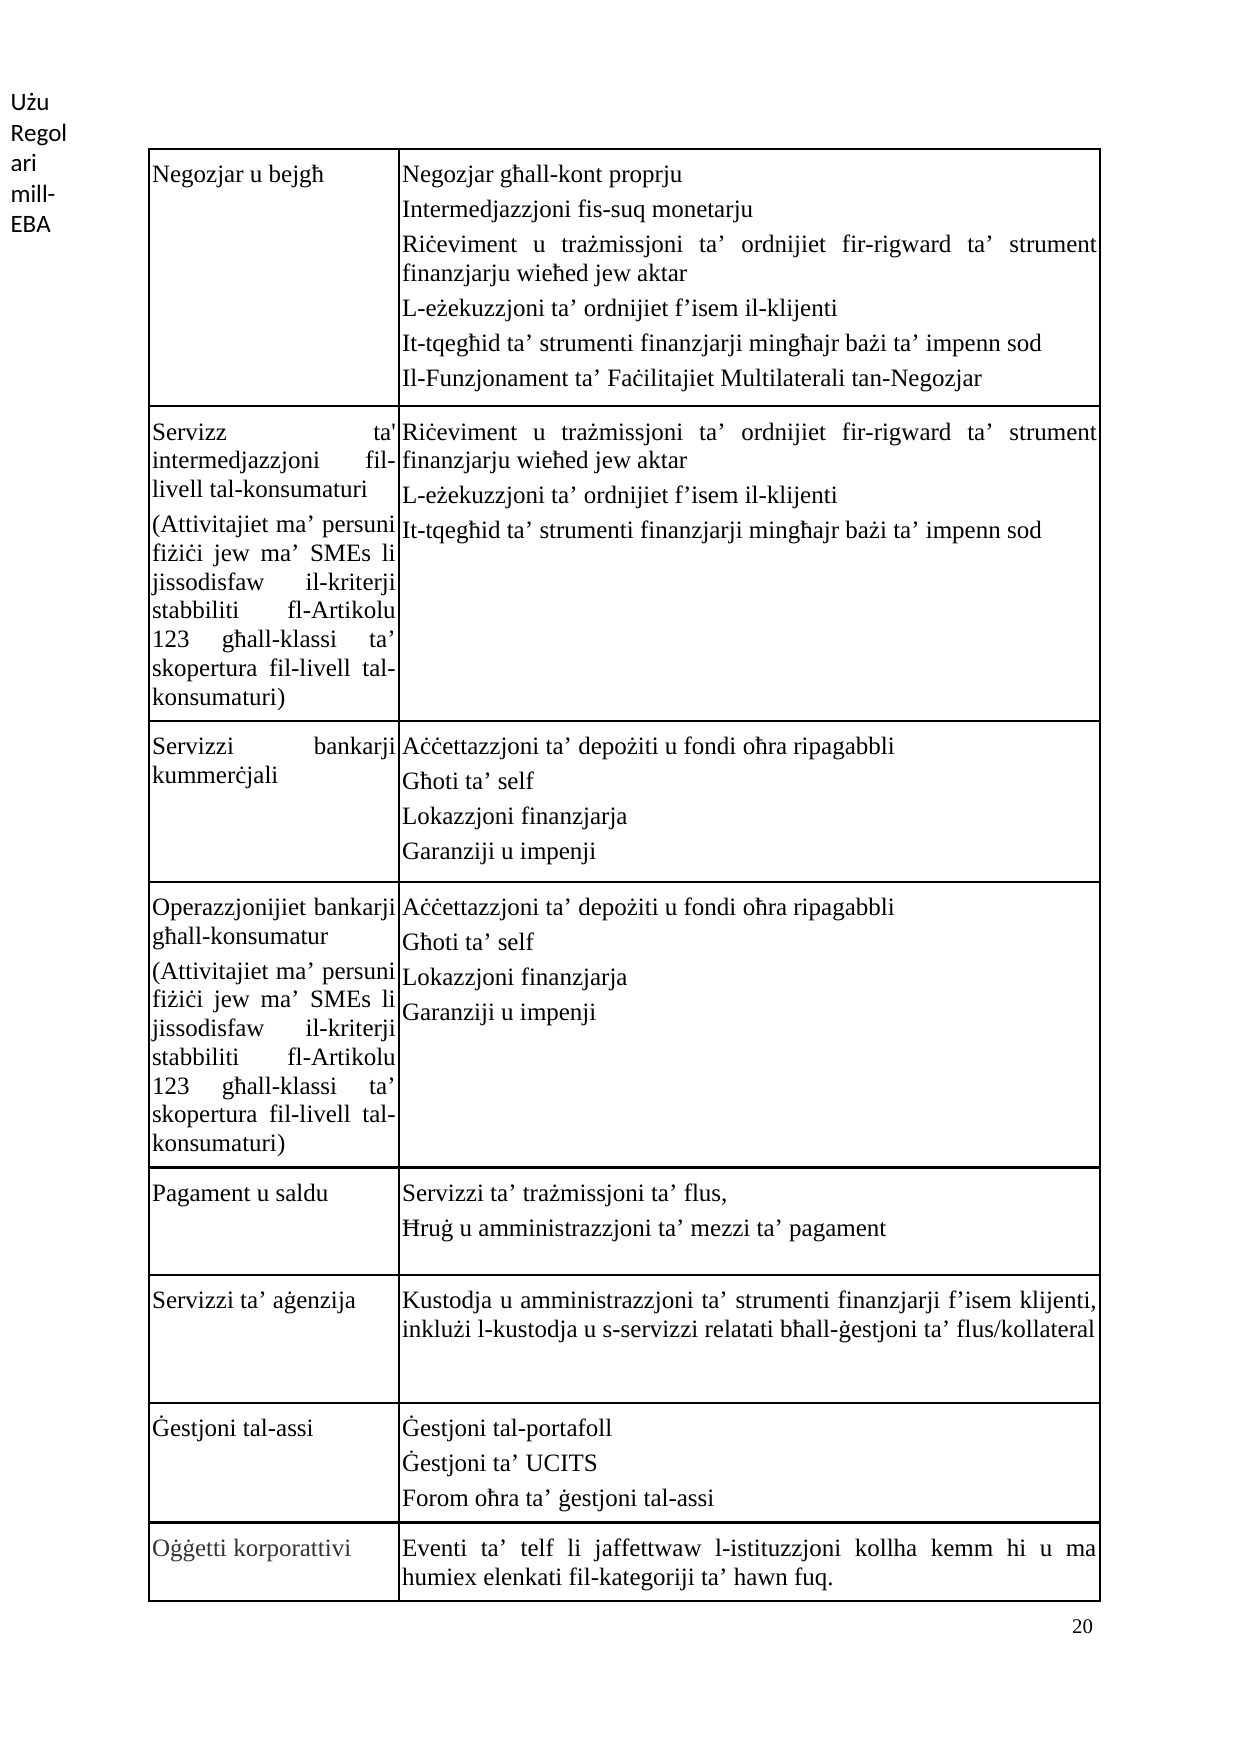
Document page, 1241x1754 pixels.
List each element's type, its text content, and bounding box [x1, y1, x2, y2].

table_cell Aċċettazzjoni ta’ depożiti u fondi oħra ripagabbli Għoti ta’ self Lokazzjoni finanzjarja Garanziji u impenji [400, 722, 1099, 881]
table_cell Negozjar għall-kont proprju Intermedjazzjoni fis-suq monetarju Riċeviment u trażmissjoni ta’ ordnijiet fir-rigward ta’ strument finanzjarju wieħed jew aktar L-eżekuzzjoni ta’ ordnijiet f’isem il-klijenti It-tqegħid ta’ strumenti finanzjarji mingħajr bażi ta’ impenn sod Il-Funzjonament ta’ Faċilitajiet Multilaterali tan-Negozjar [400, 150, 1099, 405]
table_cell Ġestjoni tal-portafoll Ġestjoni ta’ UCITS Forom oħra ta’ ġestjoni tal-assi [400, 1404, 1099, 1521]
table_cell Kustodja u amministrazzjoni ta’ strumenti finanzjarji f’isem klijenti, inklużi l-kustodja u s-servizzi relatati bħall-ġestjoni ta’ flus/kollateral [400, 1276, 1099, 1402]
table_cell Aċċettazzjoni ta’ depożiti u fondi oħra ripagabbli Għoti ta’ self Lokazzjoni finanzjarja Garanziji u impenji [400, 883, 1099, 1166]
table_cell Negozjar u bejgħ [150, 150, 398, 405]
table_cell Servizzi ta’ trażmissjoni ta’ flus, Ħruġ u amministrazzjoni ta’ mezzi ta’ pagament [400, 1169, 1099, 1274]
table_cell Servizz ta' intermedjazzjoni fil-livell tal-konsumaturi (Attivitajiet ma’ persuni fiżiċi jew ma’ SMEs li jissodisfaw il-kriterji stabbiliti fl-Artikolu 123 għall-klassi ta’ skopertura fil-livell tal-konsumaturi) [150, 407, 398, 720]
table_cell Riċeviment u trażmissjoni ta’ ordnijiet fir-rigward ta’ strument finanzjarju wieħed jew aktar L-eżekuzzjoni ta’ ordnijiet f’isem il-klijenti It-tqegħid ta’ strumenti finanzjarji mingħajr bażi ta’ impenn sod [400, 407, 1099, 720]
table_cell Servizzi bankarji kummerċjali [150, 722, 398, 881]
table_cell Servizzi ta’ aġenzija [150, 1276, 398, 1402]
table_cell Operazzjonijiet bankarji għall-konsumatur (Attivitajiet ma’ persuni fiżiċi jew ma’ SMEs li jissodisfaw il-kriterji stabbiliti fl-Artikolu 123 għall-klassi ta’ skopertura fil-livell tal-konsumaturi) [150, 883, 398, 1166]
table_cell Eventi ta’ telf li jaffettwaw l-istituzzjoni kollha kemm hi u ma humiex elenkati fil-kategoriji ta’ hawn fuq. [400, 1524, 1099, 1600]
table_cell Ġestjoni tal-assi [150, 1404, 398, 1521]
table_cell Pagament u saldu [150, 1169, 398, 1274]
table_cell Oġġetti korporattivi [150, 1524, 398, 1600]
